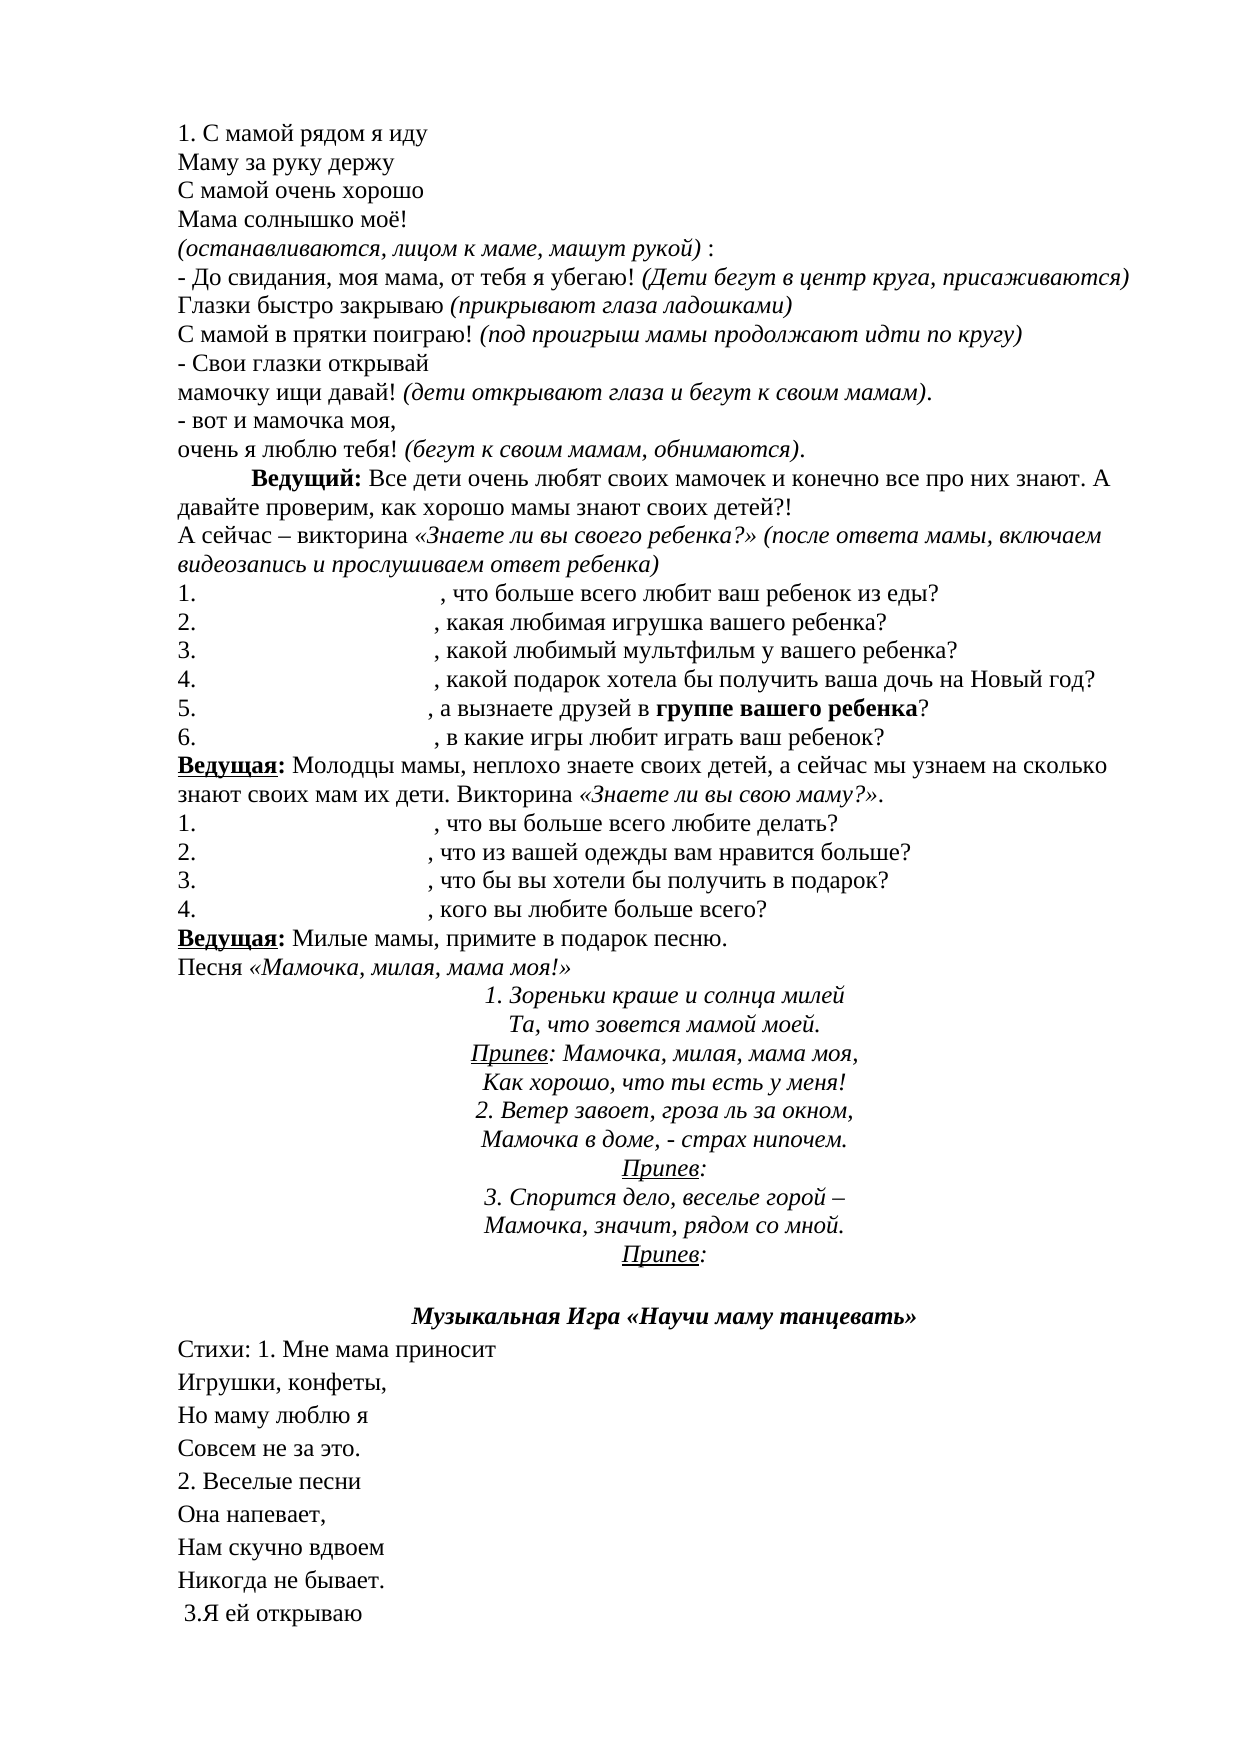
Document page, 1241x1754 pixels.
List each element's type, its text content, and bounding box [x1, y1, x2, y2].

text мамочку ищи давай! (дети открывают глаза и бегут к своим мамам). [177, 377, 1152, 406]
text Музыкальная Игра «Научи маму танцевать» [177, 1301, 1152, 1330]
text 2. Ветер завоет, гроза ль за окном, [177, 1096, 1152, 1124]
text Мама солнышко моё! [177, 204, 1152, 233]
text С мамой в прятки поиграю! (под проигрыш мамы продолжают идти по кругу) [177, 319, 1152, 348]
text Глазки быстро закрываю (прикрывают глаза ладошками) [177, 291, 1152, 319]
text (останавливаются, лицом к маме, машут рукой) : [177, 233, 1152, 262]
text Стихи: 1. Мне мама приносит Игрушки, конфеты, Но маму люблю я Совсем не за это. [177, 1334, 1152, 1462]
text 6. , в какие игры любит играть ваш ребенок? [177, 722, 1152, 751]
text Припев: [177, 1153, 1152, 1182]
text Та, что зовется мамой моей. [177, 1009, 1152, 1038]
text Припев: [177, 1239, 1152, 1268]
text 5. , а вызнаете друзей в группе вашего ребенка? [177, 693, 1152, 722]
text Ведущая: Молодцы мамы, неплохо знаете своих детей, а сейчас мы узнаем на сколько знают своих мам их дети. Викторина «Знаете ли вы свою маму?». [177, 751, 1152, 808]
text А сейчас – викторина «Знаете ли вы своего ребенка?» (после ответа мамы, включаем видеозапись и прослушиваем ответ ребенка) [177, 521, 1152, 578]
text Мамочка, значит, рядом со мной. [177, 1211, 1152, 1239]
text С мамой очень хорошо [177, 176, 1152, 204]
text очень я люблю тебя! (бегут к своим мамам, обнимаются). [177, 434, 1152, 463]
text Припев: Мамочка, милая, мама моя, [177, 1038, 1152, 1067]
text 3. Спорится дело, веселье горой – [177, 1182, 1152, 1211]
text 2. , что из вашей одежды вам нравится больше? [177, 837, 1152, 866]
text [177, 1466, 1152, 1627]
text Ведущий: Все дети очень любят своих мамочек и конечно все про них знают. А давайте проверим, как хорошо мамы знают своих детей?! [177, 463, 1152, 521]
text 2. , какая любимая игрушка вашего ребенка? [177, 607, 1152, 636]
text 4. , какой подарок хотела бы получить ваша дочь на Новый год? [177, 664, 1152, 693]
text - вот и мамочка моя, [177, 406, 1152, 434]
text Песня «Мамочка, милая, мама моя!» [177, 952, 1152, 981]
text 3. , какой любимый мультфильм у вашего ребенка? [177, 636, 1152, 664]
text - Свои глазки открывай [177, 348, 1152, 377]
text 1. Зореньки краше и солнца милей [177, 981, 1152, 1009]
text - До свидания, моя мама, от тебя я убегаю! (Дети бегут в центр круга, присаживаются) [177, 262, 1152, 291]
text 1. , что больше всего любит ваш ребенок из еды? [177, 578, 1152, 607]
text 3. , что бы вы хотели бы получить в подарок? [177, 866, 1152, 894]
text Ведущая: Милые мамы, примите в подарок песню. [177, 923, 1152, 952]
text 4. , кого вы любите больше всего? [177, 894, 1152, 923]
text Маму за руку держу [177, 147, 1152, 176]
text Как хорошо, что ты есть у меня! [177, 1067, 1152, 1096]
text Мамочка в доме, - страх нипочем. [177, 1124, 1152, 1153]
text 1. , что вы больше всего любите делать? [177, 808, 1152, 837]
text 1. С мамой рядом я иду [177, 118, 1152, 147]
